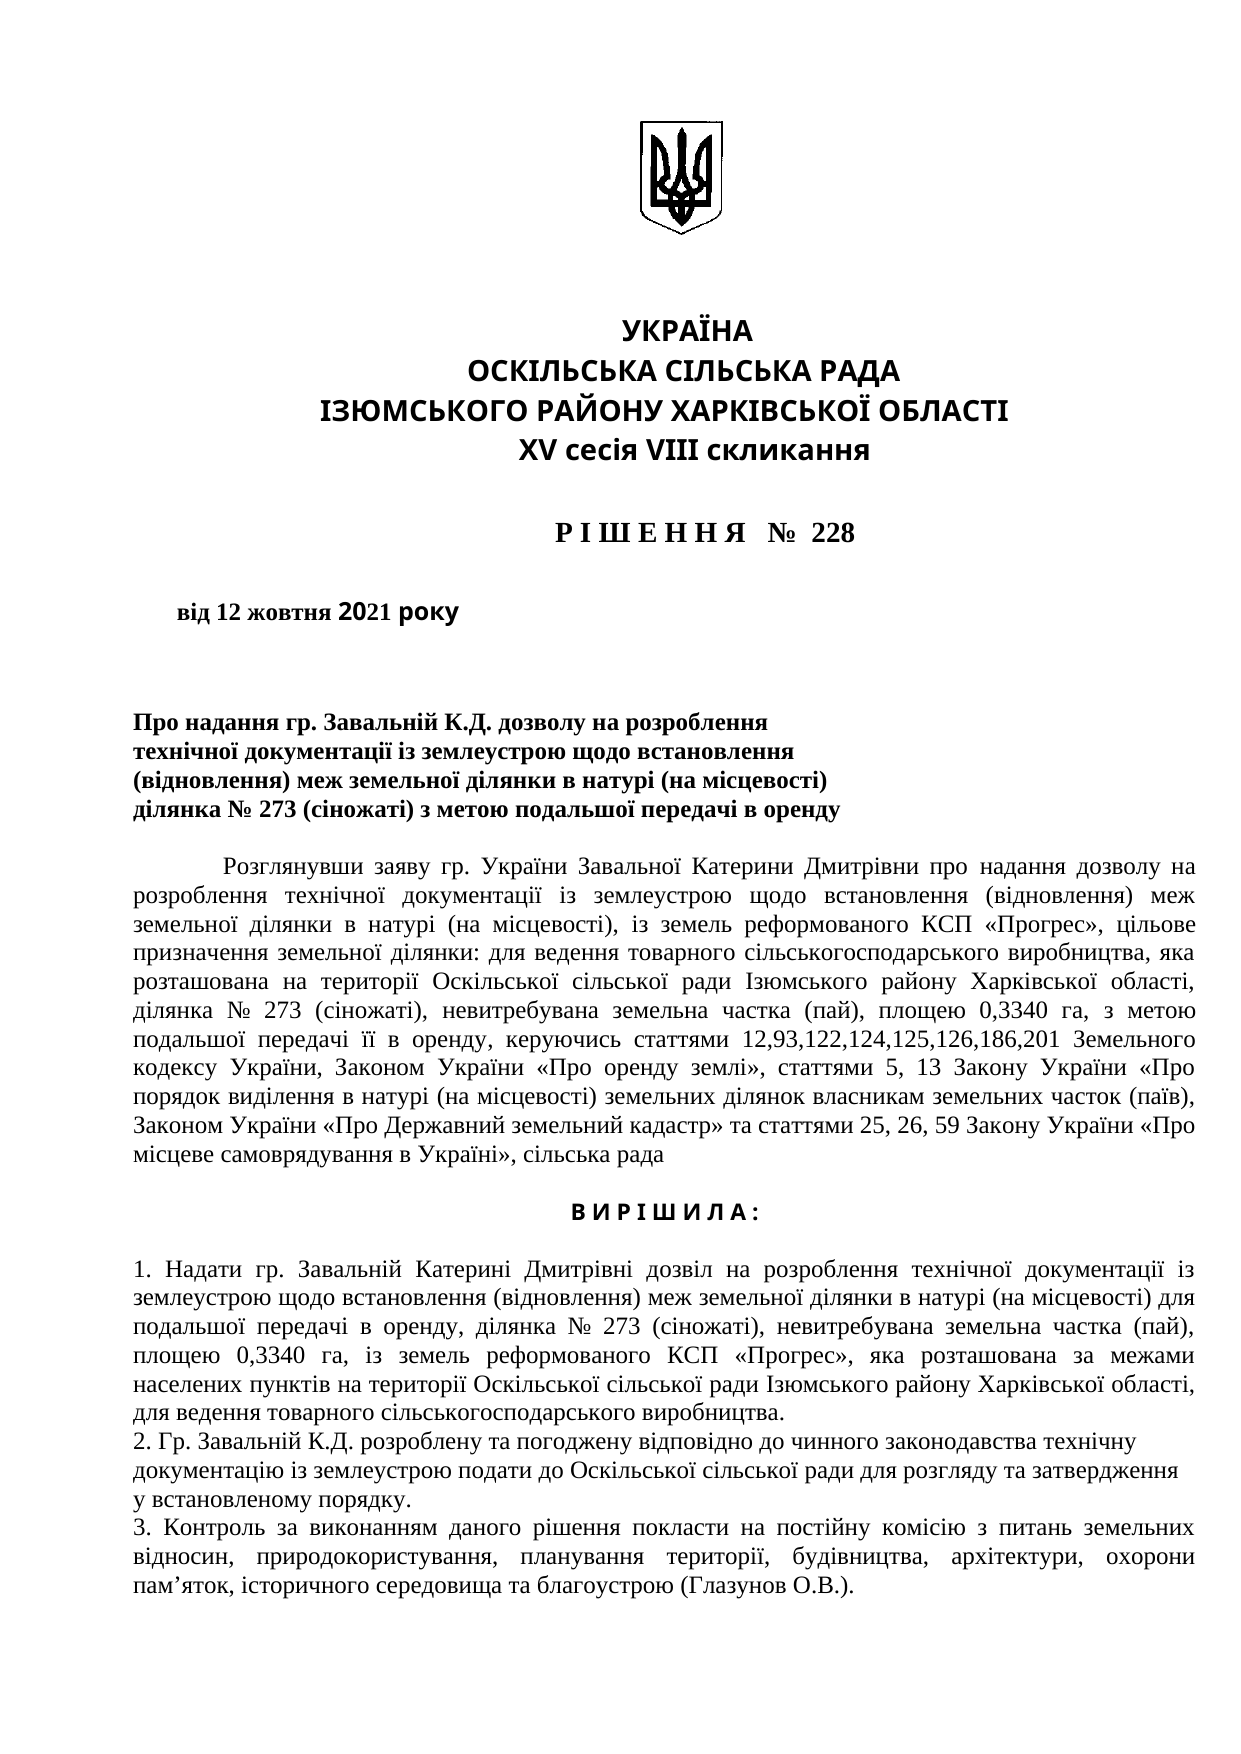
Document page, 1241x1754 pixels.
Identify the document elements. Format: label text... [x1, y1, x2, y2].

text (відновлення) меж земельної ділянки в натурі (на місцевості) [133, 765, 1196, 794]
text XV сесія VІІІ скликання [133, 429, 1196, 469]
text технічної документації із землеустрою щодо встановлення [133, 736, 1196, 765]
text ділянка № 273 (сіножаті) з метою подальшої передачі в оренду [133, 794, 1196, 822]
text від 12 жовтня 2021 року [133, 594, 1196, 628]
text Про надання гр. Завальній К.Д. дозволу на розроблення [133, 707, 1196, 736]
text 1. Надати гр. Завальній Катерині Дмитрівні дозвіл на розроблення технічної документації із землеустрою щодо встановлення (відновлення) меж земельної ділянки в натурі (на місцевості) для подальшої передачі в оренду, ділянка № 273 (сіножаті), невитребувана земельна частка (пай), площею 0,3340 га, із земель реформованого КСП «Прогрес», яка розташована за межами населених пунктів на території Оскільської сільської ради Ізюмського району Харківської області, для ведення товарного сільськогосподарського виробництва. [133, 1254, 1196, 1426]
text 2. Гр. Завальній К.Д. розроблену та погоджену відповідно до чинного законодавства технічну документацію із землеустрою подати до Оскільської сільської ради для розгляду та затвердження у встановленому порядку. [133, 1426, 1196, 1512]
text Р І Ш Е Н Н Я № 228 [183, 515, 1196, 548]
text УКРАЇНА [133, 310, 1196, 350]
text ІЗЮМСЬКОГО РАЙОНУ ХАРКІВСЬКОЇ ОБЛАСТІ [133, 390, 1196, 429]
text В И Р І Ш И Л А : [133, 1196, 1196, 1227]
text 3. Контроль за виконанням даного рішення покласти на постійну комісію з питань земельних відносин, природокористування, планування території, будівництва, архітектури, охорони пам’яток, історичного середовища та благоустрою (Глазунов О.В.). [133, 1512, 1196, 1599]
text Розглянувши заяву гр. України Завальної Катерини Дмитрівни про надання дозволу на розроблення технічної документації із землеустрою щодо встановлення (відновлення) меж земельної ділянки в натурі (на місцевості), із земель реформованого КСП «Прогрес», цільове призначення земельної ділянки: для ведення товарного сільськогосподарського виробництва, яка розташована на території Оскільської сільської ради Ізюмського району Харківської області, ділянка № 273 (сіножаті), невитребувана земельна частка (пай), площею 0,3340 га, з метою подальшої передачі її в оренду, керуючись статтями 12,93,122,124,125,126,186,201 Земельного кодексу України, Законом України «Про оренду землі», статтями 5, 13 Закону України «Про порядок виділення в натурі (на місцевості) земельних ділянок власникам земельних часток (паїв), Законом України «Про Державний земельний кадастр» та статтями 25, 26, 59 Закону України «Про місцеве самоврядування в Україні», сільська рада [133, 851, 1196, 1167]
text ОСКІЛЬСЬКА СІЛЬСЬКА РАДА [133, 350, 1196, 390]
table_header [144, 118, 1163, 310]
